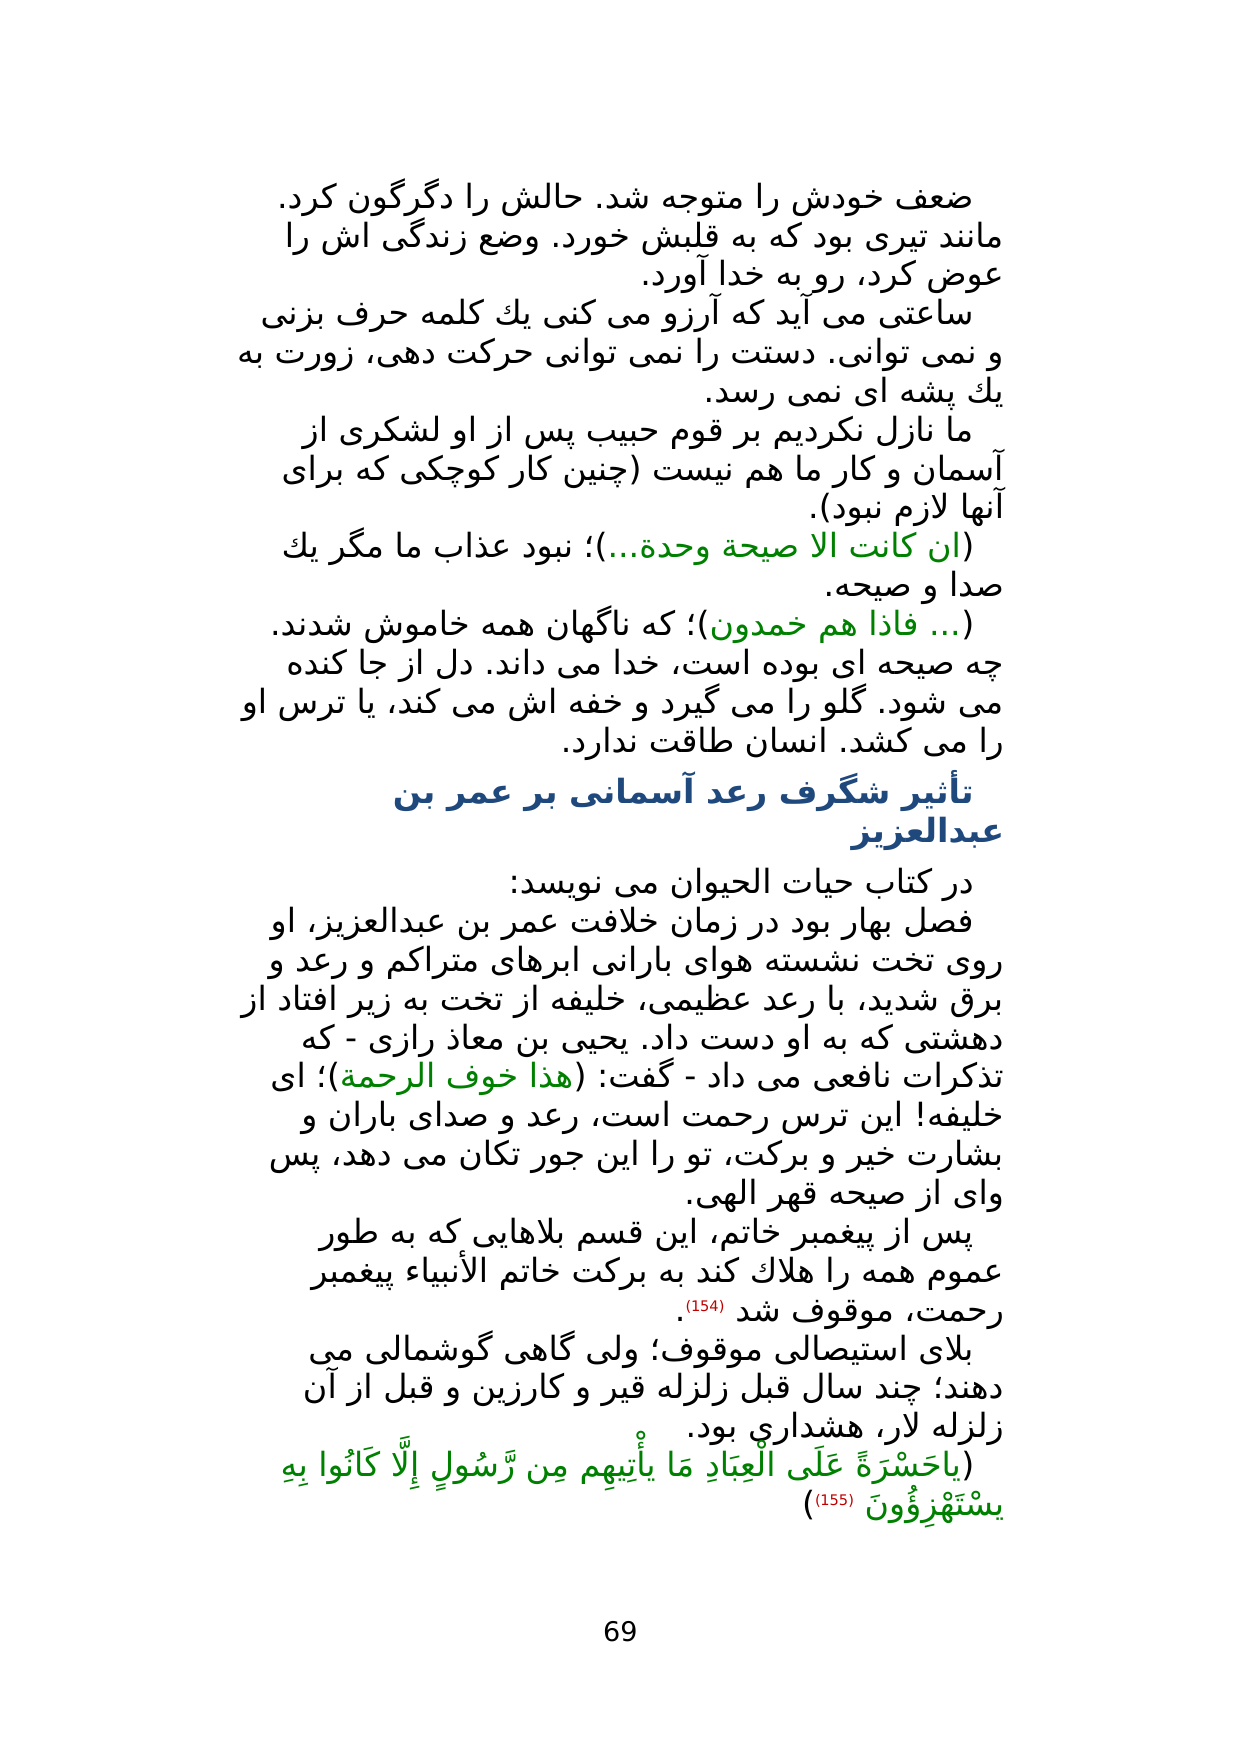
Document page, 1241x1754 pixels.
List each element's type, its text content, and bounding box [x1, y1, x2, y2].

text (یاحَسْرَةً عَلَى الْعِبَادِ مَا یأْتِیهِم مِن رَّسُولٍ إِلَّا كَانُوا بِهِ یسْتَهْزِؤُونَ (155)) [236, 1446, 1004, 1523]
text ما نازل نكردیم بر قوم حبیب پس از او لشكرى از آسمان و كار ما هم نیست (چنین كار كوچكى كه براى آنها لازم نبود). [236, 410, 1004, 527]
text در كتاب حیات الحیوان مى نویسد: [236, 863, 1004, 902]
text فصل بهار بود در زمان خلافت عمر بن عبدالعزیز، او روى تخت نشسته هواى بارانى ابرهاى متراكم و رعد و برق شدید، با رعد عظیمى، خلیفه از تخت به زیر افتاد از دهشتى كه به او دست داد. یحیى بن معاذ رازى - كه تذكرات نافعى مى داد - گفت: (هذا خوف الرحمة)؛ اى خلیفه! این ترس رحمت است، رعد و صداى باران و بشارت خیر و بركت، تو را این جور تكان مى دهد، پس واى از صیحه قهر الهى. [236, 902, 1004, 1212]
subtitle تأثیر شگرف رعد آسمانى بر عمر بن عبدالعزیز [236, 772, 1004, 850]
text بلاى استیصالى موقوف؛ ولى گاهى گوشمالى مى دهند؛ چند سال قبل زلزله قیر و كارزین و قبل از آن زلزله لار، هشدارى بود. [236, 1329, 1004, 1446]
text ضعف خودش را متوجه شد. حالش را دگرگون كرد. مانند تیرى بود كه به قلبش خورد. وضع زندگى اش را عوض كرد، رو به خدا آورد. [236, 177, 1004, 294]
text ساعتى مى آید كه آرزو مى كنى یك كلمه حرف بزنى و نمى توانى. دستت را نمى توانى حركت دهى، زورت به یك پشه اى نمى رسد. [236, 294, 1004, 410]
text (... فاذا هم خمدون)؛ كه ناگهان همه خاموش شدند. چه صیحه اى بوده است، خدا مى داند. دل از جا كنده مى شود. گلو را مى گیرد و خفه اش مى كند، یا ترس او را مى كشد. انسان طاقت ندارد. [236, 604, 1004, 760]
text پس از پیغمبر خاتم، این قسم بلاهایى كه به طور عموم همه را هلاك كند به بركت خاتم الأنبیاء پیغمبر رحمت، موقوف شد (154). [236, 1212, 1004, 1329]
text (ان كانت الا صیحة وحدة...)؛ نبود عذاب ما مگر یك صدا و صیحه. [236, 527, 1004, 604]
